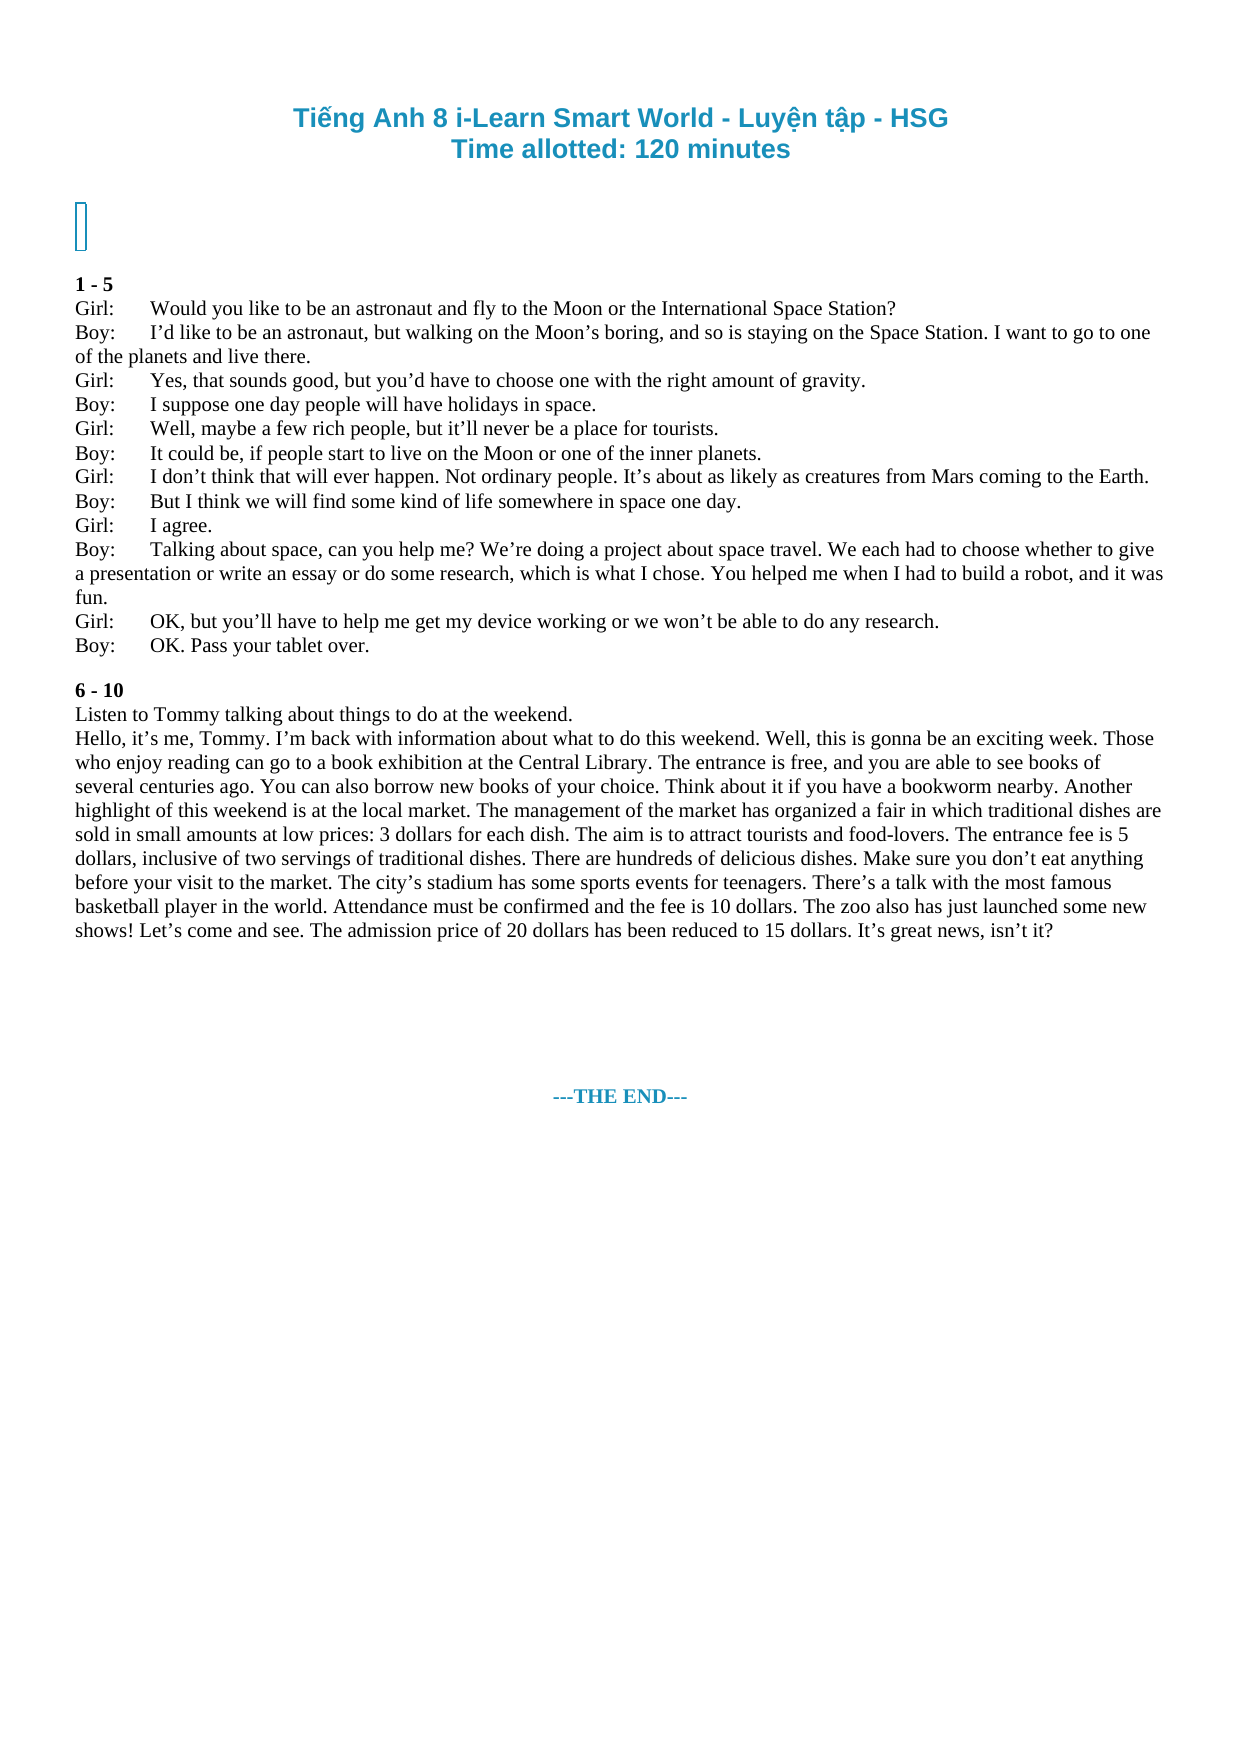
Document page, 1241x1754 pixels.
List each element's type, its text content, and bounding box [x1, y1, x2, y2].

table_header Tiếng Anh 8 i-Learn Smart World - Luyện tập - HSG Time allotted: 120 minutes [77, 77, 1165, 177]
text ---THE END--- [75, 1084, 1165, 1108]
text Listen to Tommy talking about things to do at the weekend. Hello, it’s me, Tommy. I’m back with information about what to do this weekend. Well, this is gonna be an exciting week. Those who enjoy reading can go to a book exhibition at the Central Library. The entrance is free, and you are able to see books of several centuries ago. You can also borrow new books of your choice. Think about it if you have a bookworm nearby. Another highlight of this weekend is at the local market. The management of the market has organized a fair in which traditional dishes are sold in small amounts at low prices: 3 dollars for each dish. The aim is to attract tourists and food-lovers. The entrance fee is 5 dollars, inclusive of two servings of traditional dishes. There are hundreds of delicious dishes. Make sure you don’t eat anything before your visit to the market. The city’s stadium has some sports events for teenagers. There’s a talk with the most famous basketball player in the world. Attendance must be confirmed and the fee is 10 dollars. The zoo also has just launched some new shows! Let’s come and see. The admission price of 20 dollars has been reduced to 15 dollars. It’s great news, isn’t it? [75, 702, 1165, 942]
text 6 - 10 [75, 678, 1165, 702]
text 1 - 5 [75, 272, 1165, 296]
text Girl: Would you like to be an astronaut and fly to the Moon or the International Space Station? Boy: I’d like to be an astronaut, but walking on the Moon’s boring, and so is staying on the Space Station. I want to go to one of the planets and live there. Girl: Yes, that sounds good, but you’d have to choose one with the right amount of gravity. Boy: I suppose one day people will have holidays in space. Girl: Well, maybe a few rich people, but it’ll never be a place for tourists. Boy: It could be, if people start to live on the Moon or one of the inner planets. Girl: I don’t think that will ever happen. Not ordinary people. It’s about as likely as creatures from Mars coming to the Earth. Boy: But I think we will find some kind of life somewhere in space one day. Girl: I agree. Boy: Talking about space, can you help me? We’re doing a project about space travel. We each had to choose whether to give a presentation or write an essay or do some research, which is what I chose. You helped me when I had to build a robot, and it was fun. Girl: OK, but you’ll have to help me get my device working or we won’t be able to do any research. Boy: OK. Pass your tablet over. [75, 296, 1165, 657]
